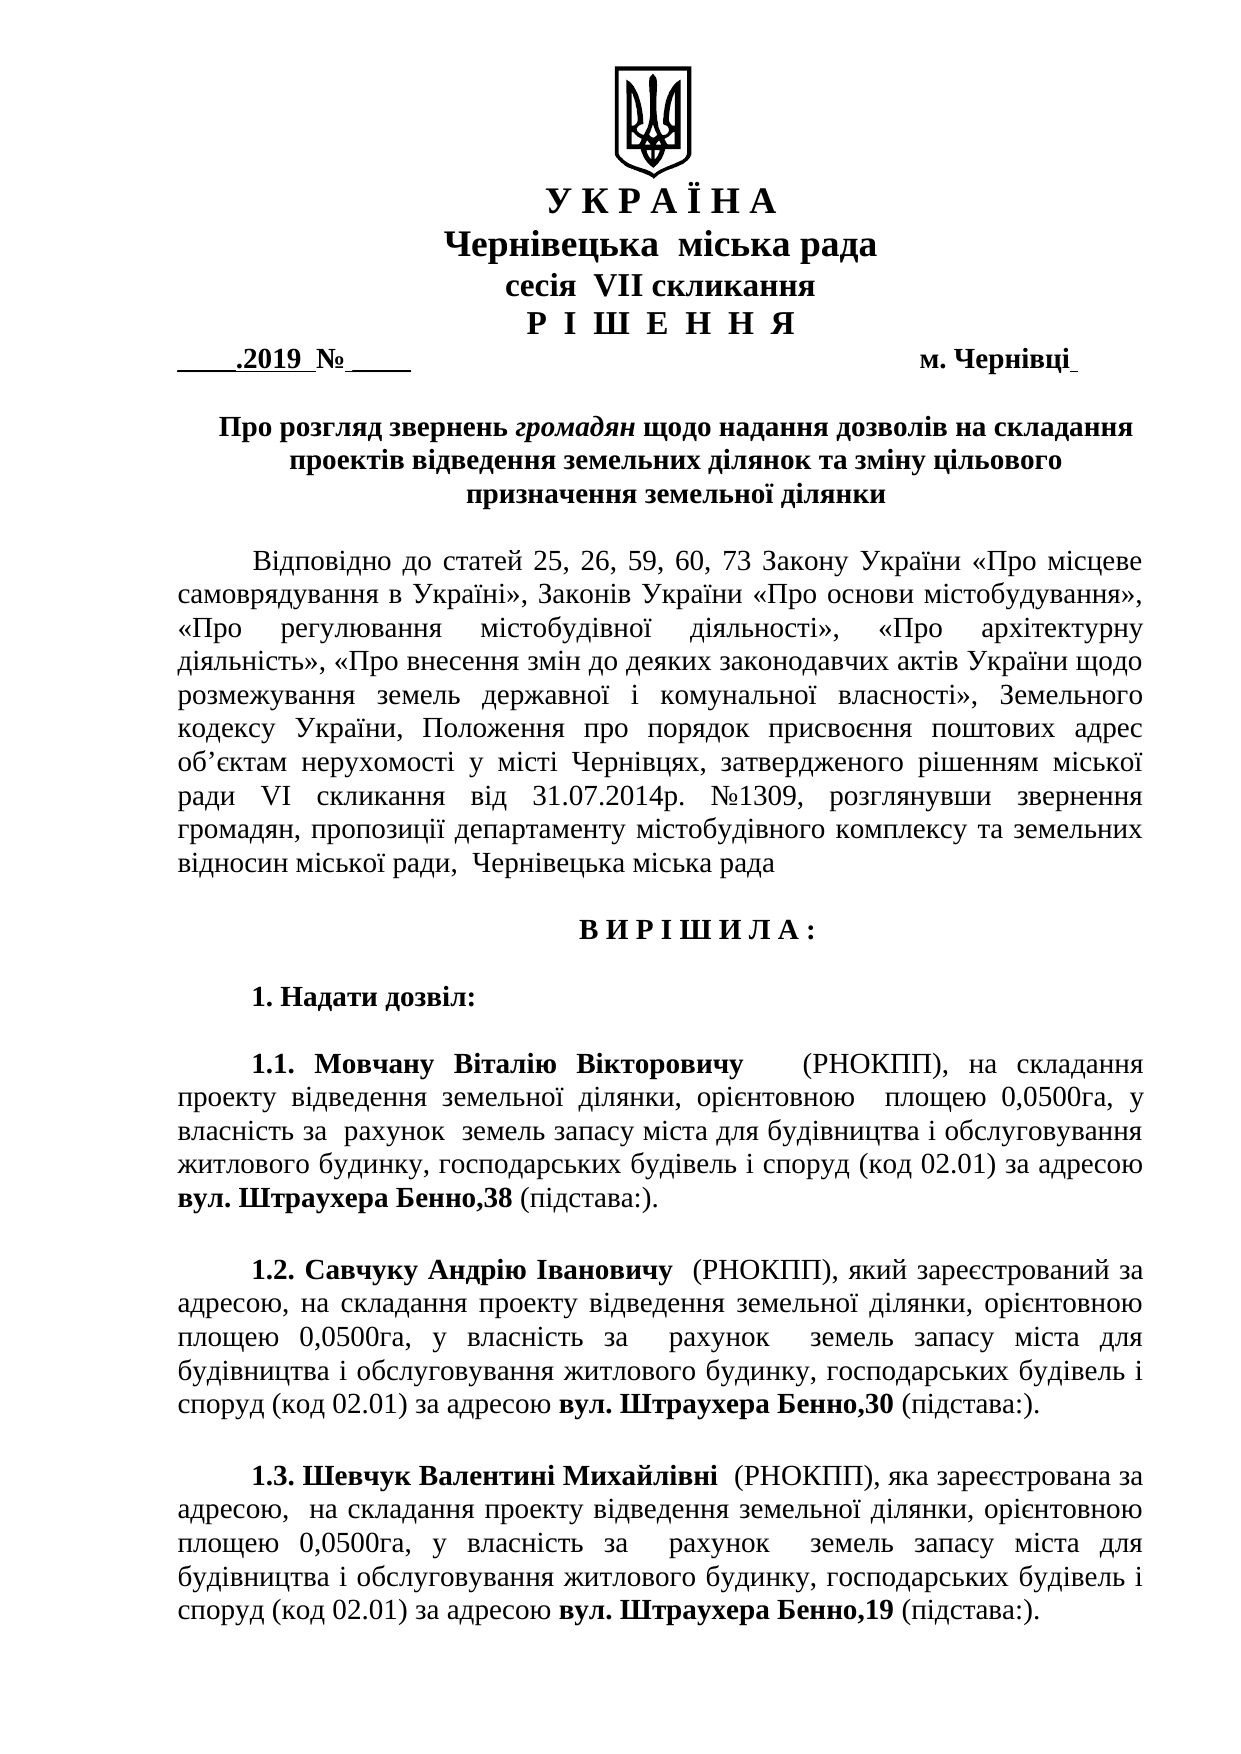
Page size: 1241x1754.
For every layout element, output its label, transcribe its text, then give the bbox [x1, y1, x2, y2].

text сесія VІІ скликання [177, 265, 1144, 303]
text Чернівецька міська рада [177, 222, 1144, 265]
text 1. Надати дозвіл: [177, 979, 1144, 1012]
text ____.2019 № ____ м. Чернівці [177, 342, 1144, 375]
table_header Про розгляд звернень громадян щодо надання дозволів на складання проектів відведення земельних ділянок та зміну цільового призначення земельної ділянки [189, 409, 1163, 543]
text У К Р А Ї Н А [177, 179, 1144, 222]
text 1.2. Савчуку Андрію Івановичу (РНОКПП), який зареєстрований за адресою, на складання проекту відведення земельної ділянки, орієнтовною площею 0,0500га, у власність за рахунок земель запасу міста для будівництва і обслуговування житлового будинку, господарських будівель і споруд (код 02.01) за адресою вул. Штраухера Бенно,30 (підстава:). [177, 1252, 1144, 1420]
text Відповідно до статей 25, 26, 59, 60, 73 Закону України «Про місцеве самоврядування в Україні», Законів України «Про основи містобудування», «Про регулювання містобудівної діяльності», «Про архітектурну діяльність», «Про внесення змін до деяких законодавчих актів України щодо розмежування земель державної і комунальної власності», Земельного кодексу України, Положення про порядок присвоєння поштових адрес об’єктам нерухомості у місті Чернівцях, затвердженого рішенням міської ради VI скликання від 31.07.2014р. №1309, розглянувши звернення громадян, пропозиції департаменту містобудівного комплексу та земельних відносин міської ради, Чернівецька міська рада [177, 543, 1144, 878]
text В И Р І Ш И Л А : [177, 912, 1144, 945]
subtitle Р І Ш Е Н Н Я [177, 303, 1144, 342]
text 1.3. Шевчук Валентині Михайлівні (РНОКПП), яка зареєстрована за адресою, на складання проекту відведення земельної ділянки, орієнтовною площею 0,0500га, у власність за рахунок земель запасу міста для будівництва і обслуговування житлового будинку, господарських будівель і споруд (код 02.01) за адресою вул. Штраухера Бенно,19 (підстава:). [177, 1458, 1144, 1626]
text 1.1. Мовчану Віталію Вікторовичу (РНОКПП), на складання проекту відведення земельної ділянки, орієнтовною площею 0,0500га, у власність за рахунок земель запасу міста для будівництва і обслуговування житлового будинку, господарських будівель і споруд (код 02.01) за адресою вул. Штраухера Бенно,38 (підстава:). [177, 1046, 1144, 1214]
